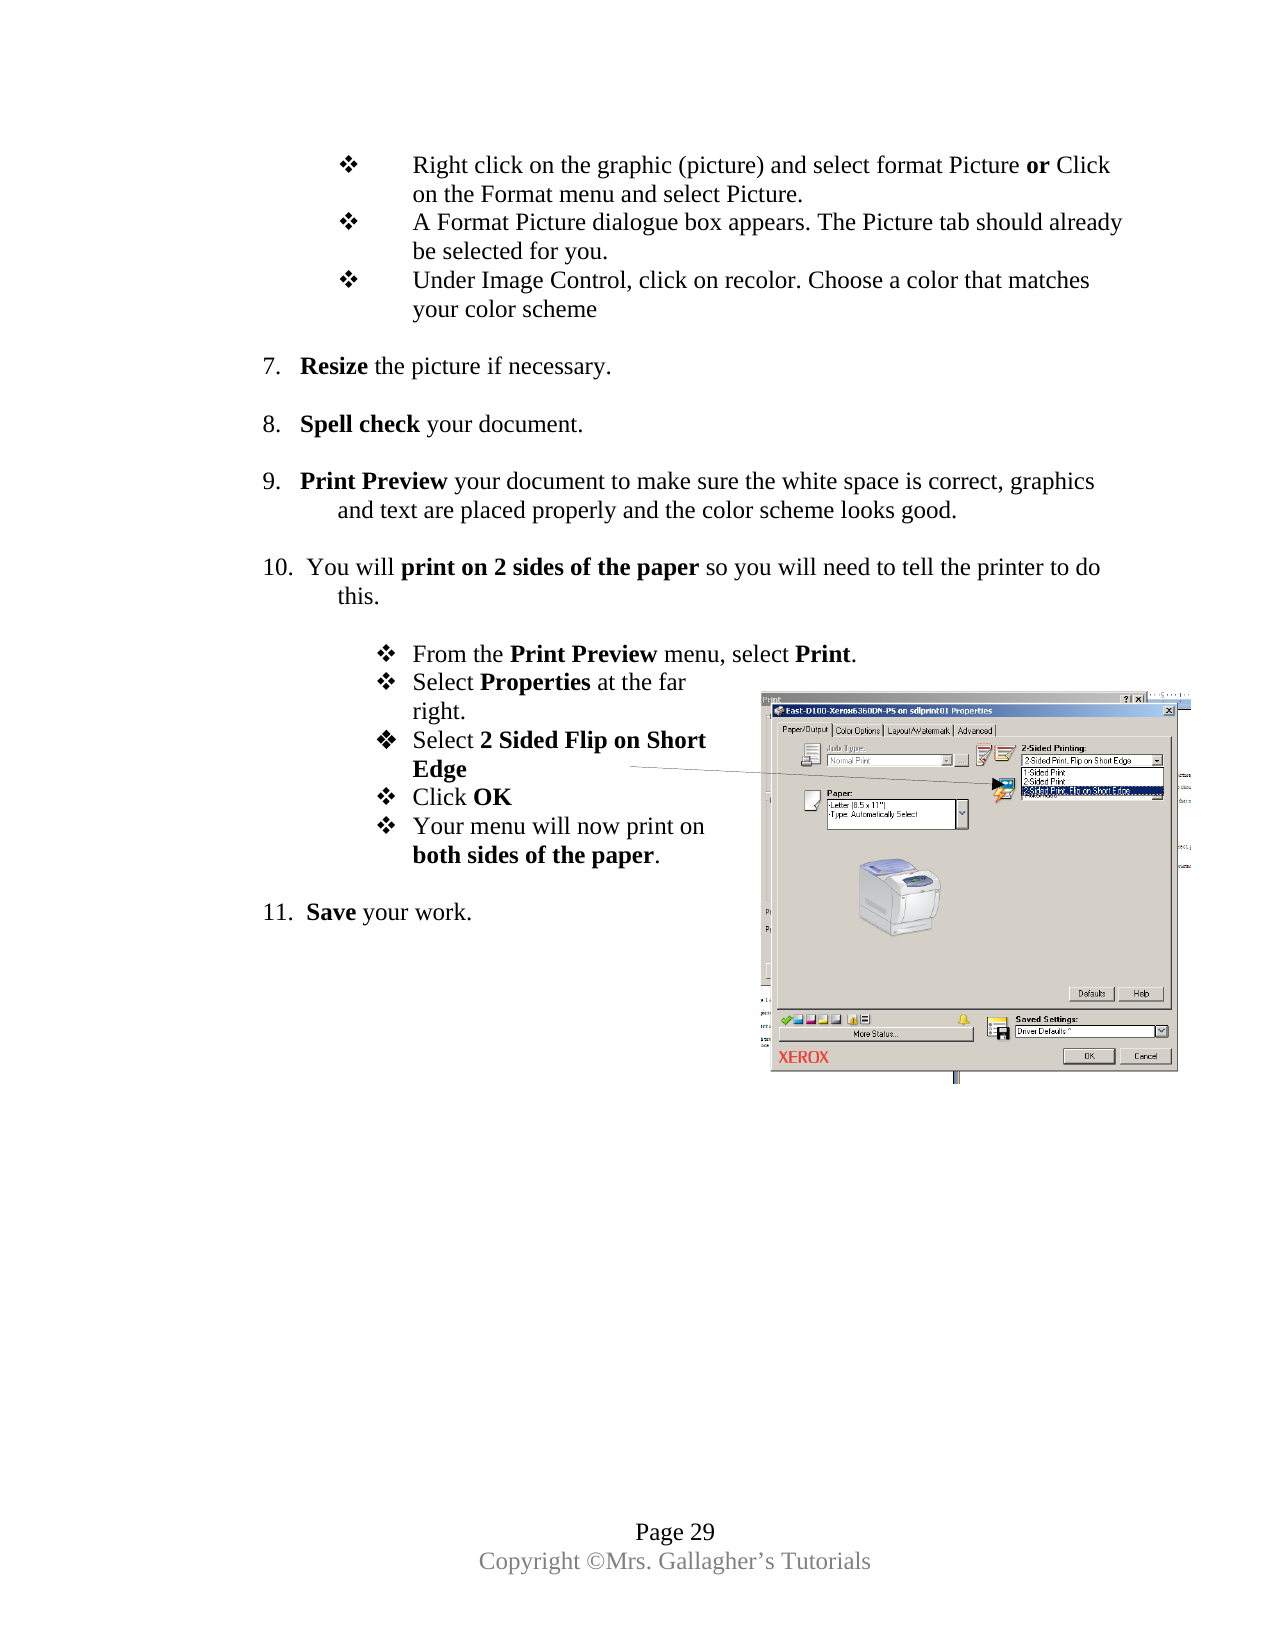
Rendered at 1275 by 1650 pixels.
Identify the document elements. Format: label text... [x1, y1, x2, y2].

picture [760, 691, 1191, 1084]
list Under Image Control, click on recolor. Choose a color that matches your color scheme [337, 265, 1125, 322]
list Print Preview your document to make sure the white space is correct, graphics and text are placed properly and the color scheme looks good. [262, 466, 1125, 524]
list A Format Picture dialogue box appears. The Picture tab should already be selected for you. [337, 207, 1125, 265]
list Resize the picture if necessary. [262, 351, 1125, 380]
list Click OK [375, 782, 760, 811]
list Right click on the graphic (picture) and select format Picture or Click on the Format menu and select Picture. [337, 150, 1125, 207]
list Select Properties at the far right. [375, 667, 1125, 725]
list Select 2 Sided Flip on Short Edge [375, 725, 760, 782]
list Save your work. [262, 897, 760, 926]
list You will print on 2 sides of the paper so you will need to tell the printer to do this. [262, 552, 1125, 610]
list Spell check your document. [262, 409, 1125, 437]
list From the Print Preview menu, select Print. [375, 639, 1125, 667]
list Your menu will now print on both sides of the paper. [375, 811, 760, 869]
